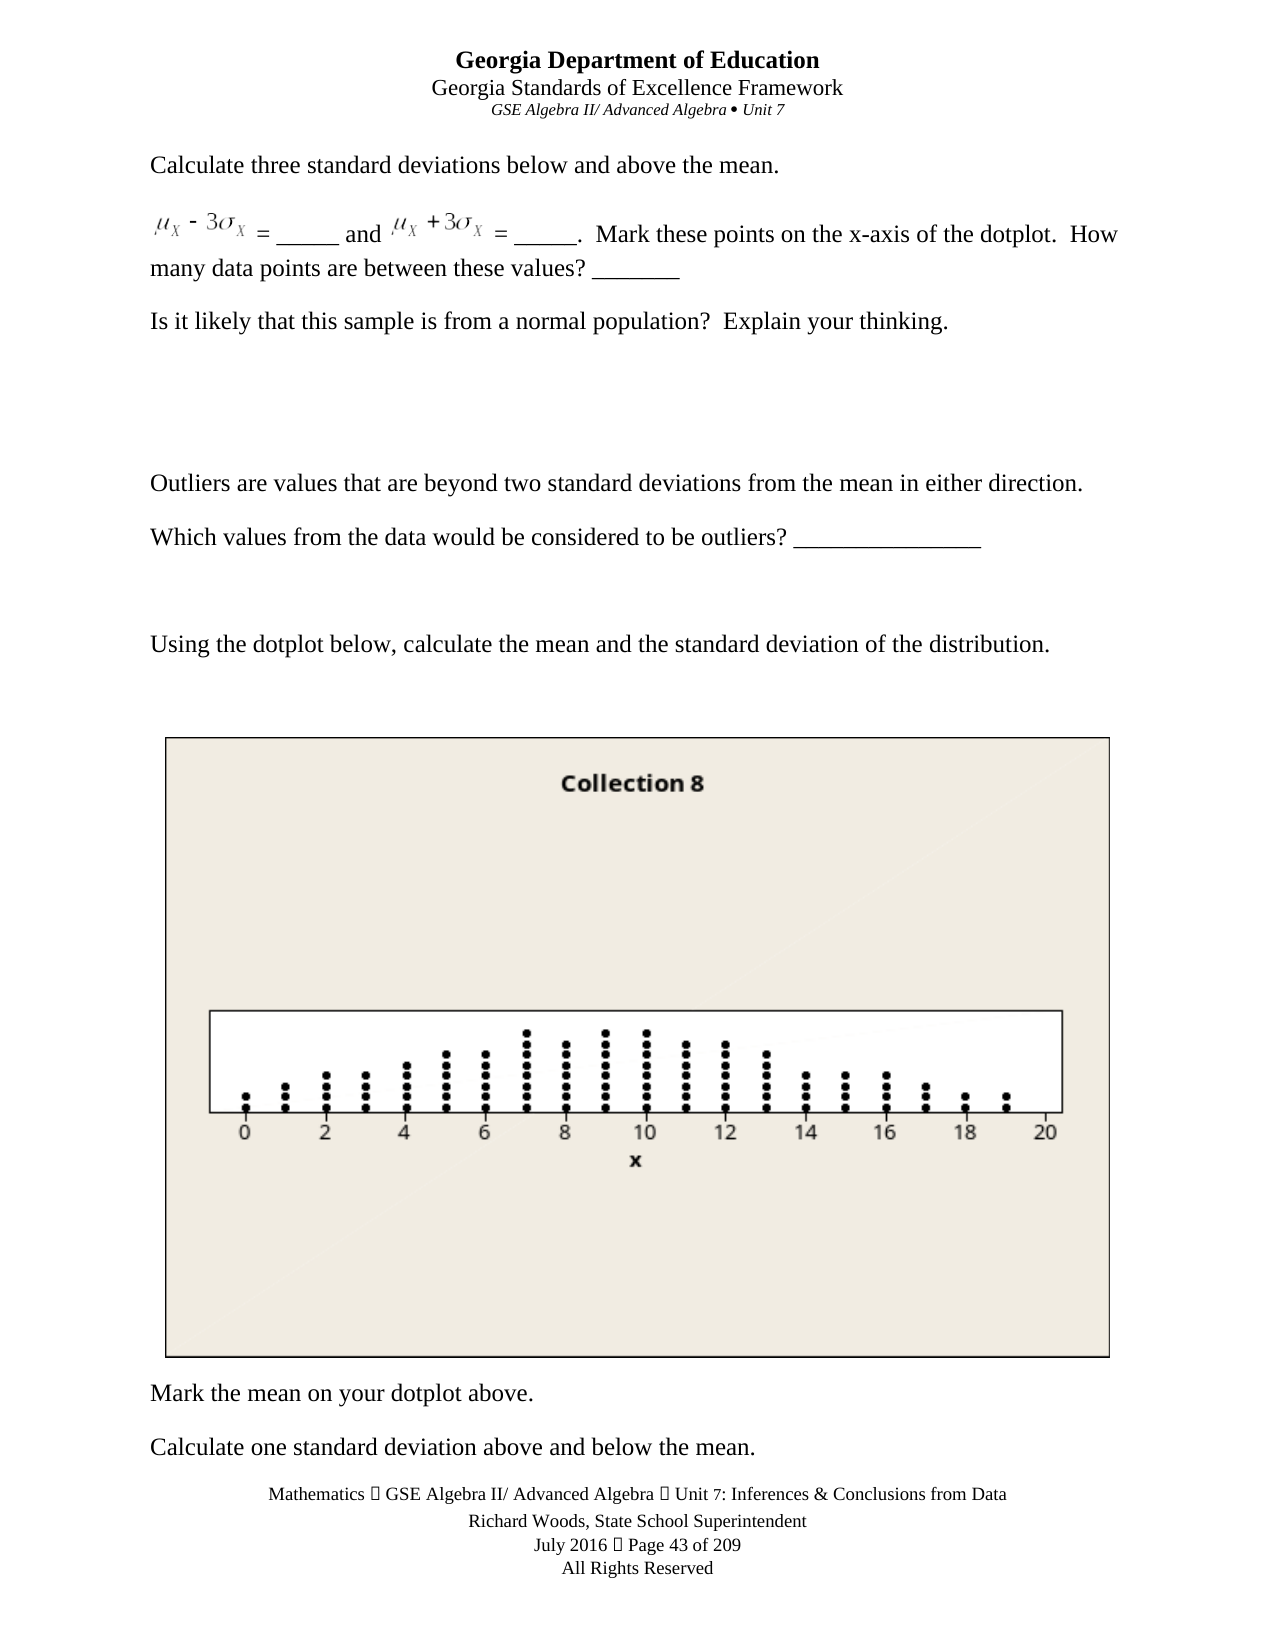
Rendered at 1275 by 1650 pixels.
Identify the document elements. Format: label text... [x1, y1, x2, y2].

text Which values from the data would be considered to be outliers? _______________ [150, 522, 1125, 551]
text Mark the mean on your dotplot above. [150, 1378, 1125, 1407]
text Is it likely that this sample is from a normal population? Explain your thinking. [150, 306, 1125, 335]
text Calculate three standard deviations below and above the mean. [150, 150, 1125, 179]
text Outliers are values that are beyond two standard deviations from the mean in either direction. [150, 468, 1125, 497]
text Using the dotplot below, calculate the mean and the standard deviation of the distribution. [150, 629, 1125, 658]
text Calculate one standard deviation above and below the mean. [150, 1432, 1125, 1461]
text = _____ and = _____. Mark these points on the x-axis of the dotplot. How many data points are between these values? _______ [150, 204, 1125, 281]
